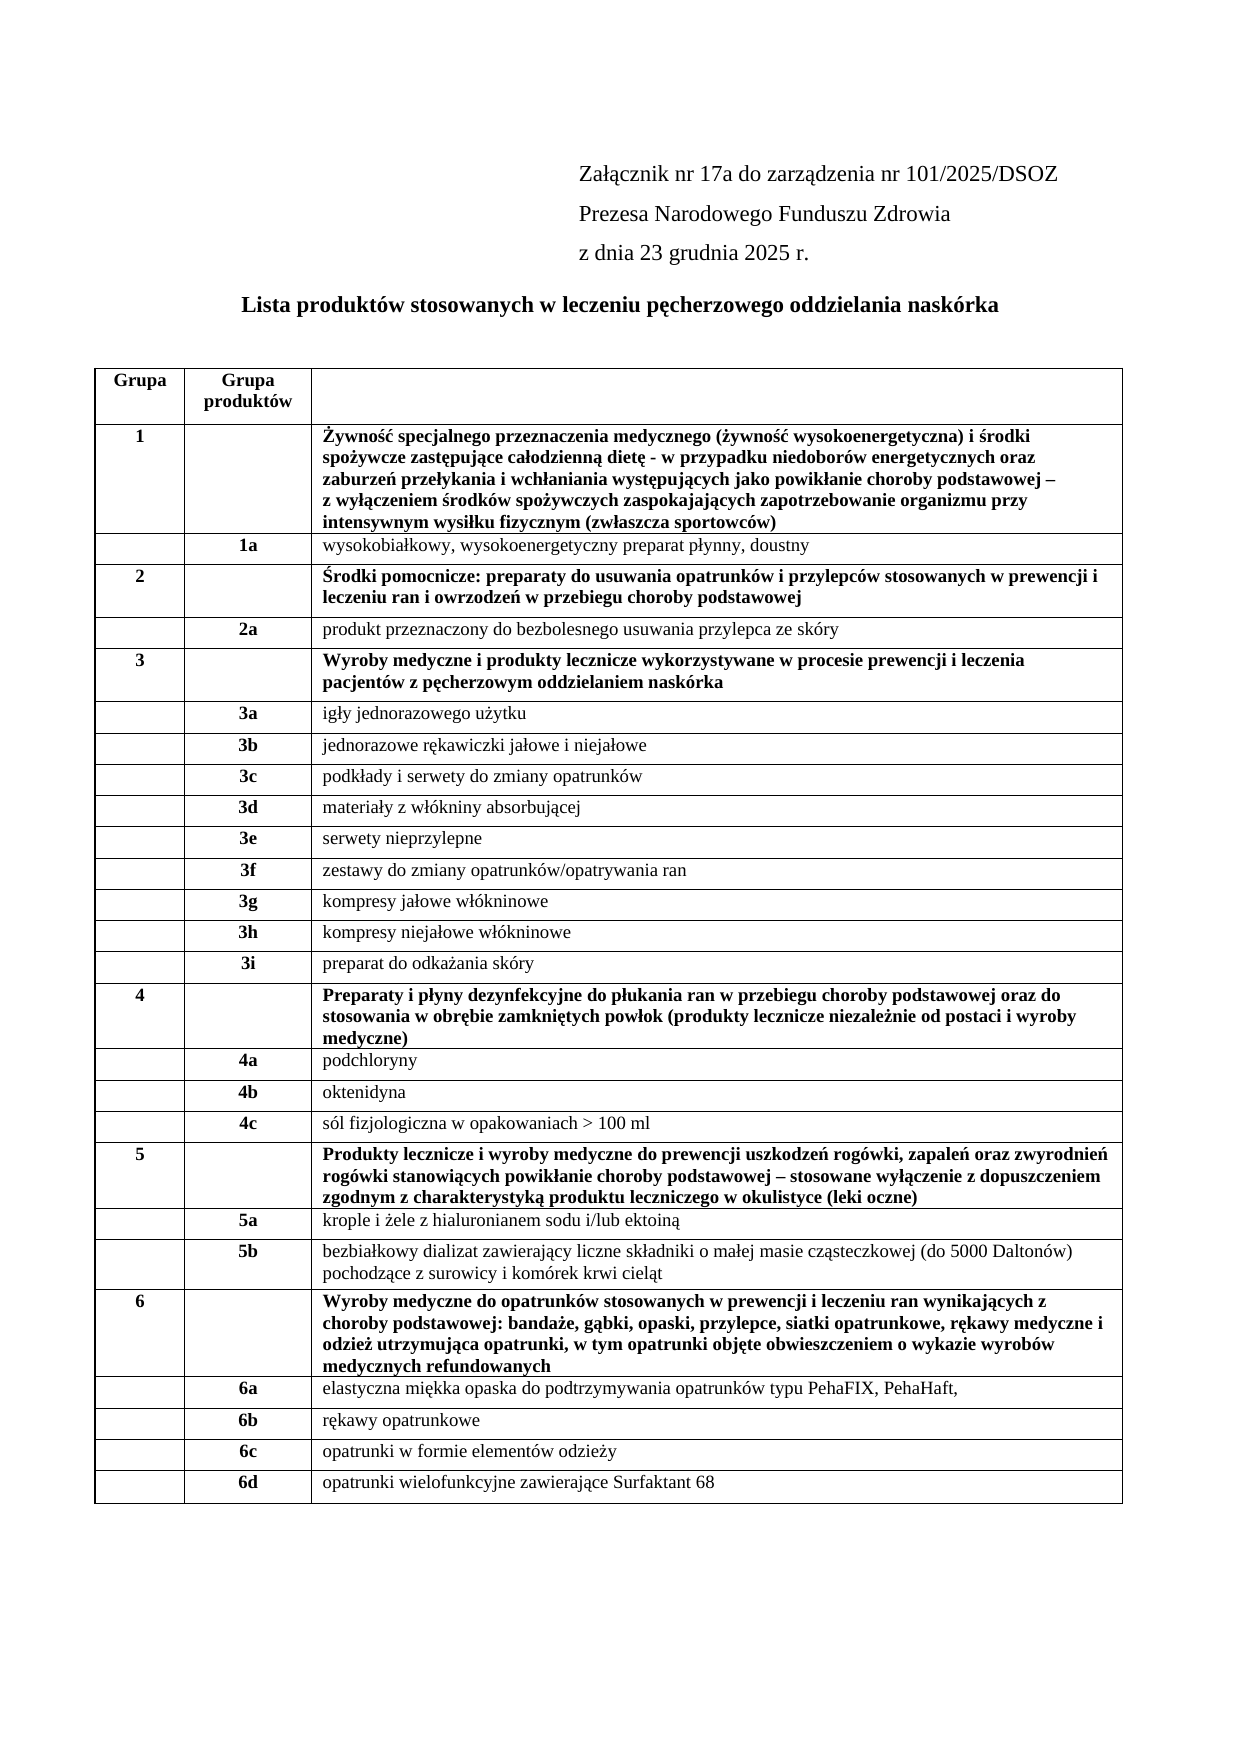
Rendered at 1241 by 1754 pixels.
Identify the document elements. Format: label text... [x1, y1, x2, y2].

table_cell Preparaty i płyny dezynfekcyjne do płukania ran w przebiegu choroby podstawowej oraz do stosowania w obrębie zamkniętych powłok (produkty lecznicze niezależnie od postaci i wyroby medyczne) [312, 984, 1122, 1048]
table_cell 3c [185, 765, 311, 795]
table_cell 3d [185, 796, 311, 826]
table_cell [96, 1049, 184, 1079]
table_cell 4a [185, 1049, 311, 1079]
table_cell kompresy niejałowe włókninowe [312, 921, 1122, 951]
table_cell [96, 1409, 184, 1439]
table_cell 4c [185, 1112, 311, 1142]
table_cell 5 [96, 1143, 184, 1208]
table_cell bezbiałkowy dializat zawierający liczne składniki o małej masie cząsteczkowej (do 5000 Daltonów) pochodzące z surowicy i komórek krwi cieląt [312, 1240, 1122, 1289]
table_cell 3e [185, 827, 311, 857]
table_cell wysokobiałkowy, wysokoenergetyczny preparat płynny, doustny [312, 534, 1122, 564]
table_cell [96, 952, 184, 982]
table_cell 6d [185, 1471, 311, 1503]
table_cell 2 [96, 565, 184, 617]
table_cell podkłady i serwety do zmiany opatrunków [312, 765, 1122, 795]
table_cell opatrunki w formie elementów odzieży [312, 1440, 1122, 1470]
table_cell [185, 984, 311, 1048]
table_cell [96, 534, 184, 564]
table_cell 5b [185, 1240, 311, 1289]
table_cell 6 [96, 1290, 184, 1376]
table_cell 5a [185, 1209, 311, 1239]
table_cell elastyczna miękka opaska do podtrzymywania opatrunków typu PehaFIX, PehaHaft, [312, 1377, 1122, 1407]
table_cell serwety nieprzylepne [312, 827, 1122, 857]
table_cell 4 [96, 984, 184, 1048]
table_cell [96, 890, 184, 920]
table_cell [96, 1112, 184, 1142]
table_header [312, 369, 1122, 424]
table_header Grupa [96, 369, 184, 424]
table_cell [96, 1471, 184, 1503]
table_cell 2a [185, 618, 311, 648]
table_cell Wyroby medyczne i produkty lecznicze wykorzystywane w procesie prewencji i leczenia pacjentów z pęcherzowym oddzielaniem naskórka [312, 649, 1122, 701]
table_cell oktenidyna [312, 1081, 1122, 1111]
table_cell [96, 921, 184, 951]
table_cell [96, 1440, 184, 1470]
table_cell [96, 1209, 184, 1239]
table_cell podchloryny [312, 1049, 1122, 1079]
table_cell produkt przeznaczony do bezbolesnego usuwania przylepca ze skóry [312, 618, 1122, 648]
table_cell 3i [185, 952, 311, 982]
table_cell Produkty lecznicze i wyroby medyczne do prewencji uszkodzeń rogówki, zapaleń oraz zwyrodnień rogówki stanowiących powikłanie choroby podstawowej – stosowane wyłączenie z dopuszczeniem zgodnym z charakterystyką produktu leczniczego w okulistyce (leki oczne) [312, 1143, 1122, 1208]
text Lista produktów stosowanych w leczeniu pęcherzowego oddzielania naskórka [106, 291, 1134, 317]
table_cell Wyroby medyczne do opatrunków stosowanych w prewencji i leczeniu ran wynikających z choroby podstawowej: bandaże, gąbki, opaski, przylepce, siatki opatrunkowe, rękawy medyczne i odzież utrzymująca opatrunki, w tym opatrunki objęte obwieszczeniem o wykazie wyrobów medycznych refundowanych [312, 1290, 1122, 1376]
table_cell opatrunki wielofunkcyjne zawierające Surfaktant 68 [312, 1471, 1122, 1503]
table_cell preparat do odkażania skóry [312, 952, 1122, 982]
table_cell [185, 1290, 311, 1376]
table_cell [96, 734, 184, 764]
table_cell 3f [185, 859, 311, 889]
table_cell [96, 1377, 184, 1407]
table_cell [185, 425, 311, 532]
table_cell [185, 1143, 311, 1208]
table_cell [96, 618, 184, 648]
table_cell 6a [185, 1377, 311, 1407]
table_cell [96, 796, 184, 826]
table_cell [96, 1081, 184, 1111]
table_cell [185, 565, 311, 617]
table_cell [96, 1240, 184, 1289]
table_cell igły jednorazowego użytku [312, 702, 1122, 732]
table_cell Żywność specjalnego przeznaczenia medycznego (żywność wysokoenergetyczna) i środki spożywcze zastępujące całodzienną dietę - w przypadku niedoborów energetycznych oraz zaburzeń przełykania i wchłaniania występujących jako powikłanie choroby podstawowej – z wyłączeniem środków spożywczych zaspokajających zapotrzebowanie organizmu przy intensywnym wysiłku fizycznym (zwłaszcza sportowców) [312, 425, 1122, 532]
table_cell 6c [185, 1440, 311, 1470]
table_cell zestawy do zmiany opatrunków/opatrywania ran [312, 859, 1122, 889]
table_cell 4b [185, 1081, 311, 1111]
table_cell [185, 649, 311, 701]
table_cell 3a [185, 702, 311, 732]
table_cell Środki pomocnicze: preparaty do usuwania opatrunków i przylepców stosowanych w prewencji i leczeniu ran i owrzodzeń w przebiegu choroby podstawowej [312, 565, 1122, 617]
table_cell [96, 827, 184, 857]
table_cell rękawy opatrunkowe [312, 1409, 1122, 1439]
table_cell krople i żele z hialuronianem sodu i/lub ektoiną [312, 1209, 1122, 1239]
table_cell 3 [96, 649, 184, 701]
table_cell 3b [185, 734, 311, 764]
text Załącznik nr 17a do zarządzenia nr 101/2025/DSOZ Prezesa Narodowego Funduszu Zdrowia z dnia 23 grudnia 2025 r. [579, 160, 1134, 265]
table_cell kompresy jałowe włókninowe [312, 890, 1122, 920]
table_cell jednorazowe rękawiczki jałowe i niejałowe [312, 734, 1122, 764]
table_cell [96, 702, 184, 732]
table_cell 6b [185, 1409, 311, 1439]
table_cell [96, 859, 184, 889]
table_cell 3g [185, 890, 311, 920]
table_cell 1 [96, 425, 184, 532]
table_cell sól fizjologiczna w opakowaniach > 100 ml [312, 1112, 1122, 1142]
table_cell materiały z włókniny absorbującej [312, 796, 1122, 826]
table_cell 3h [185, 921, 311, 951]
table_cell [96, 765, 184, 795]
table_cell 1a [185, 534, 311, 564]
table_header Grupa produktów [185, 369, 311, 424]
